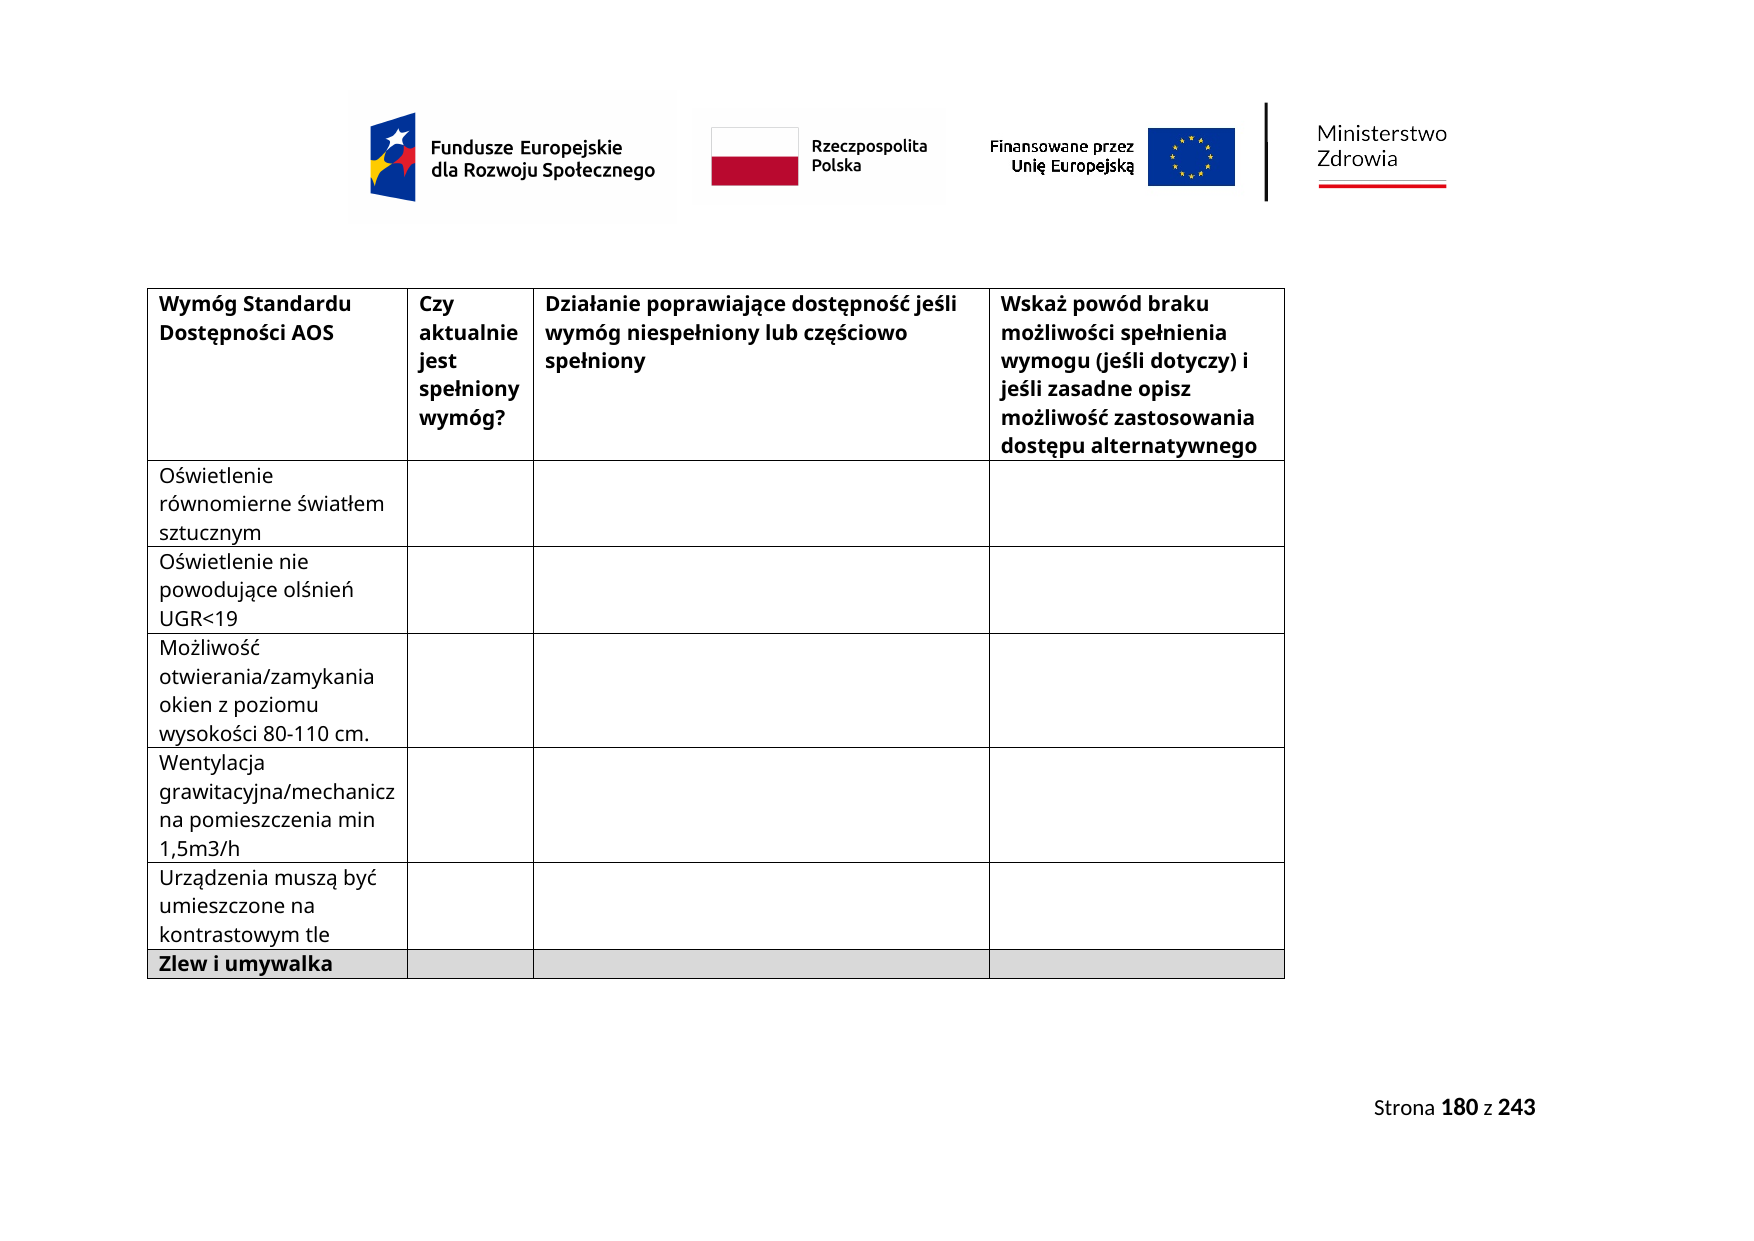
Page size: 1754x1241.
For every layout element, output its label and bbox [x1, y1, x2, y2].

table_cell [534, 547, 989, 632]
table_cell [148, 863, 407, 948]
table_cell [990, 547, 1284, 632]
picture [692, 108, 946, 205]
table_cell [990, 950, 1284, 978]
picture [1302, 108, 1463, 205]
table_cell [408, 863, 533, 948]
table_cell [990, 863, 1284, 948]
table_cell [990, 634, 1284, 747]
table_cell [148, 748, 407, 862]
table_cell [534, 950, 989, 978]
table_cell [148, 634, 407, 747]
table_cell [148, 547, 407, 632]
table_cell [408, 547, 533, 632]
picture [348, 90, 677, 224]
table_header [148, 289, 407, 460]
picture [971, 108, 1254, 205]
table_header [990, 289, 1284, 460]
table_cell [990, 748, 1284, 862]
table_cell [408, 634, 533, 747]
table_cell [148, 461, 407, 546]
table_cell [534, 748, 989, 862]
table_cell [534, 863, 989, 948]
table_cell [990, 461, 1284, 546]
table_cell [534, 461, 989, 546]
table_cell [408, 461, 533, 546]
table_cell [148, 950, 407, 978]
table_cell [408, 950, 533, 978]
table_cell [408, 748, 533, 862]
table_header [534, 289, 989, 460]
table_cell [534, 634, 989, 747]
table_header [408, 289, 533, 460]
